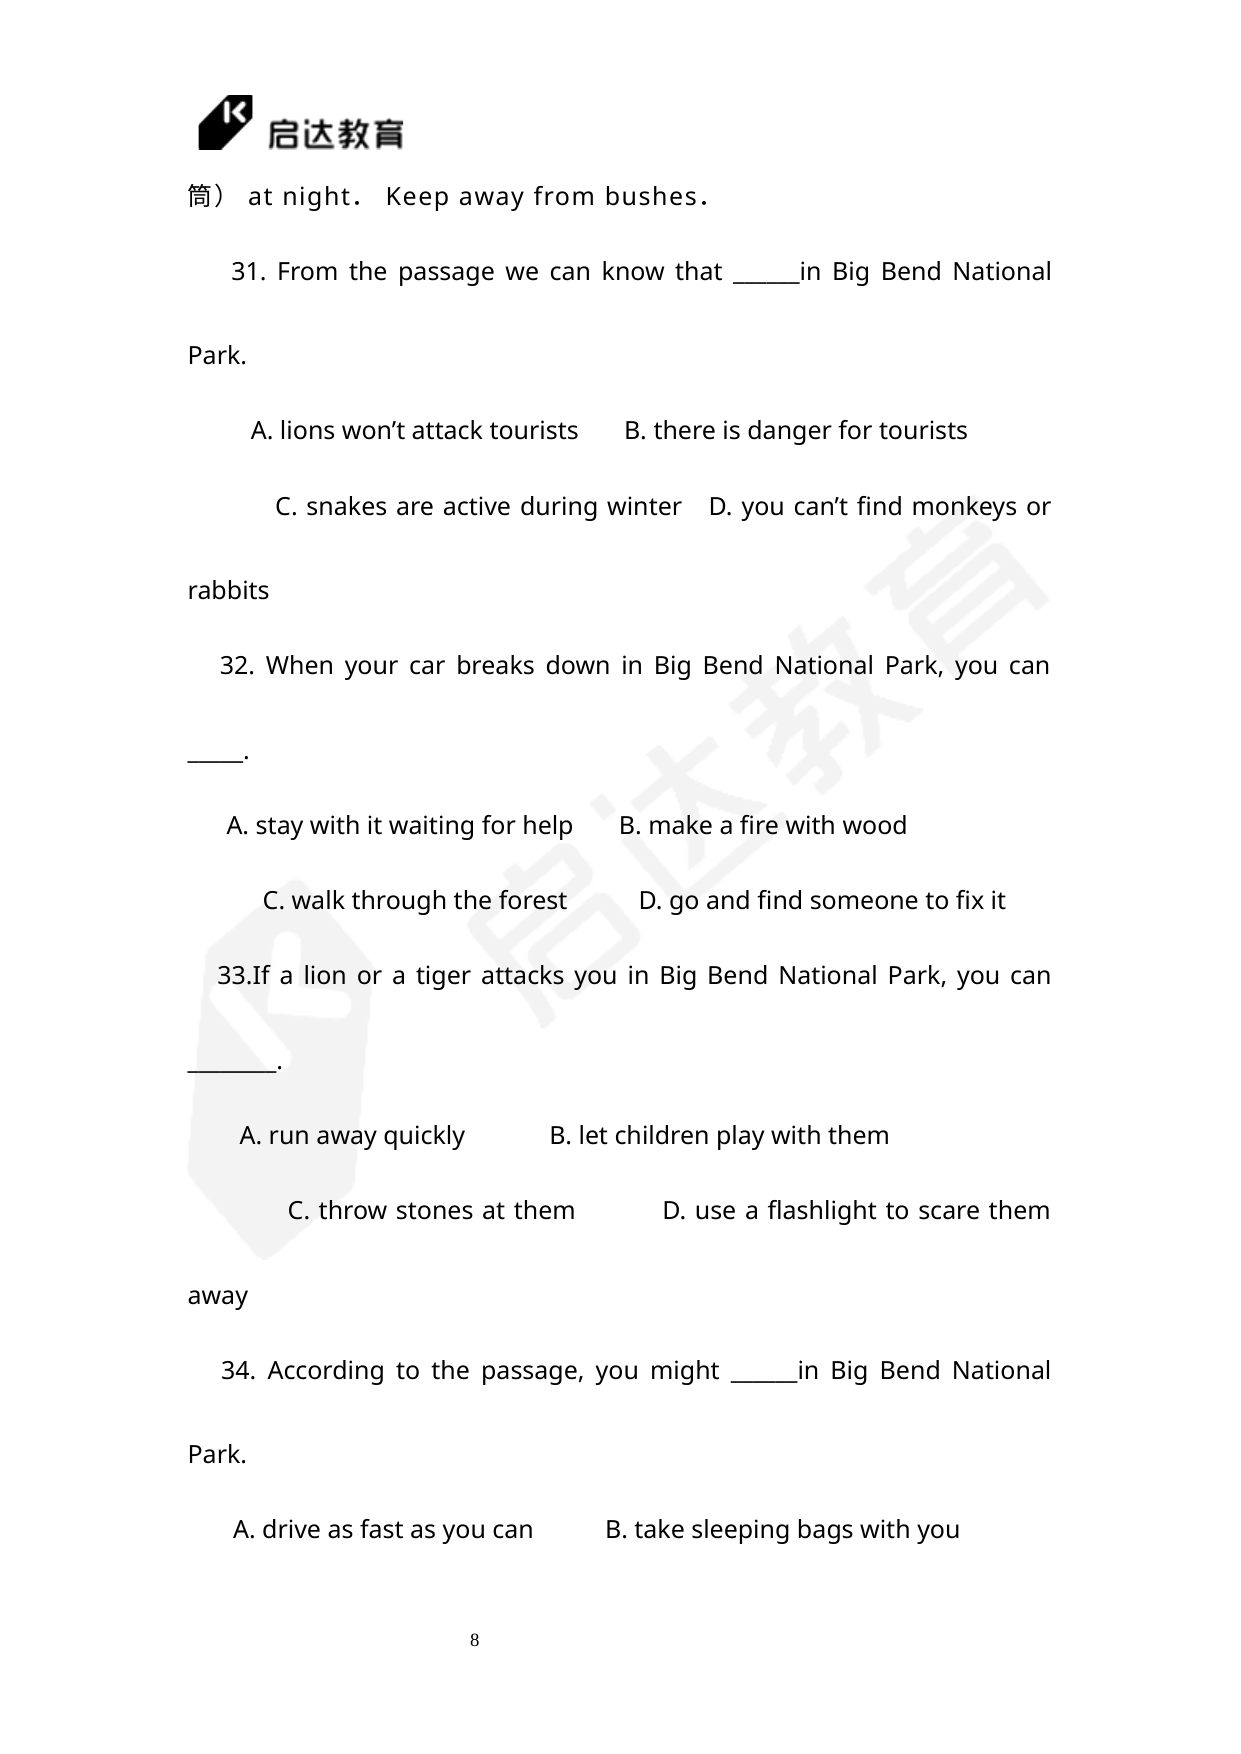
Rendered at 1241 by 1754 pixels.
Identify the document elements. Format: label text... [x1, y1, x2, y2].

text C. walk through the forest D. go and find someone to fix it [187, 867, 1053, 932]
text A. stay with it waiting for help B. make a fire with wood [187, 792, 1053, 857]
text 33.If a lion or a tiger attacks you in Big Bend National Park, you can ________. [187, 942, 1053, 1092]
text A. drive as fast as you can B. take sleeping bags with you [187, 1497, 1053, 1562]
text A. lions won’t attack tourists B. there is danger for tourists [187, 397, 1053, 462]
text A. run away quickly B. let children play with them [187, 1102, 1053, 1167]
picture [198, 95, 404, 150]
text C. throw stones at them D. use a flashlight to scare them away [187, 1177, 1053, 1327]
text C. snakes are active during winter D. you can’t find monkeys or rabbits [187, 473, 1053, 622]
text 31. From the passage we can know that ______in Big Bend National Park. [187, 238, 1053, 387]
text 34. According to the passage, you might ______in Big Bend National Park. [187, 1337, 1053, 1487]
text 32. When your car breaks down in Big Bend National Park, you can _____. [187, 632, 1053, 782]
